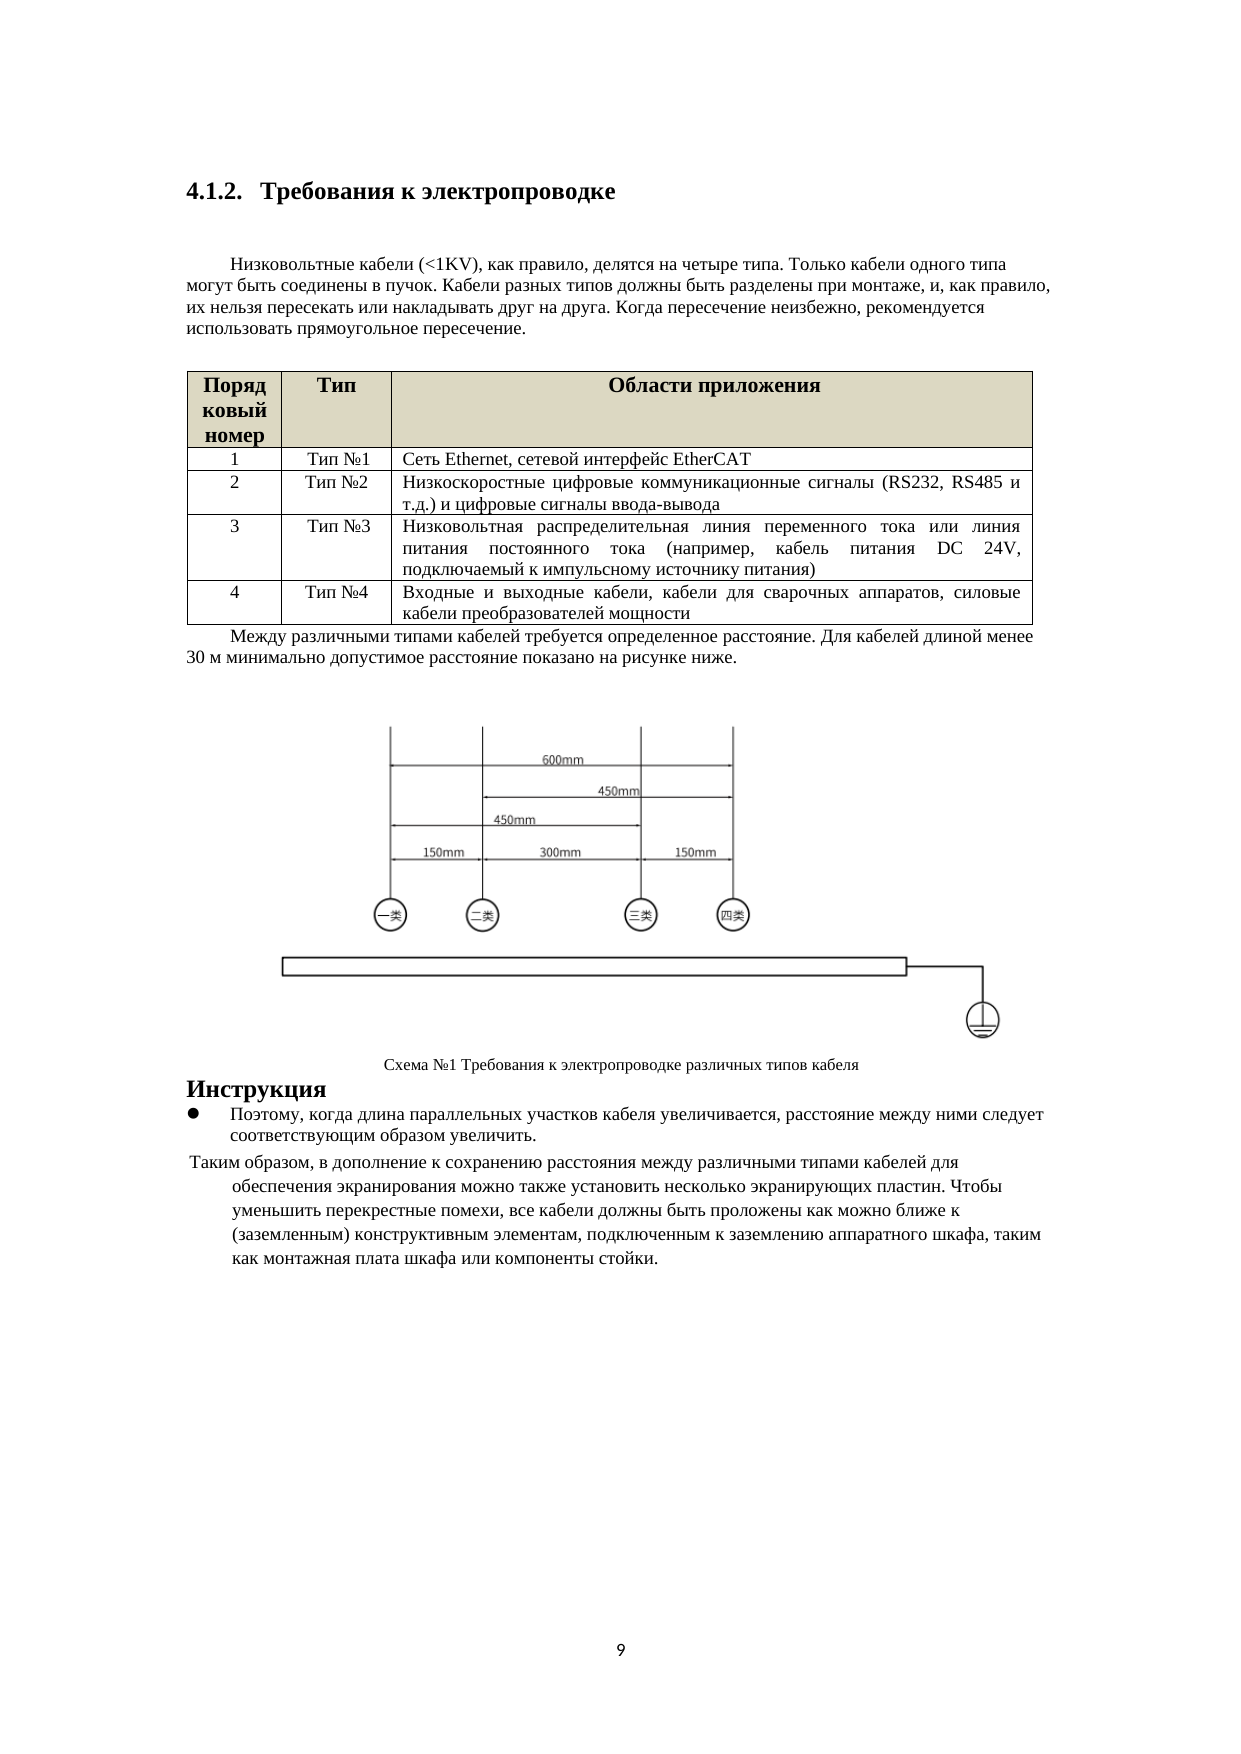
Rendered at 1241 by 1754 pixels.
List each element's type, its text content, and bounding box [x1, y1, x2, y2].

table_cell Низкоскоростные цифровые коммуникационные сигналы (RS232, RS485 и т.д.) и цифровые сигналы ввода-вывода [392, 471, 1032, 514]
table_header Области приложения [392, 372, 1032, 447]
list Поэтому, когда длина параллельных участков кабеля увеличивается, расстояние между ними следует соответствующим образом увеличить. [186, 1103, 1057, 1146]
table_cell 4 [188, 581, 281, 624]
table_cell Низковольтная распределительная линия переменного тока или линия питания постоянного тока (например, кабель питания DC 24V, подключаемый к импульсному источнику питания) [392, 515, 1032, 580]
table_cell Сеть Ethernet, сетевой интерфейс EtherCAT [392, 448, 1032, 470]
table_cell Тип №1 [282, 448, 391, 470]
table_cell 1 [188, 448, 281, 470]
text Инструкция [186, 1074, 1057, 1103]
table_header Порядковый номер [188, 372, 281, 447]
table_header Тип [282, 372, 391, 447]
table_cell 3 [188, 515, 281, 580]
picture [235, 705, 1016, 1055]
text Между различными типами кабелей требуется определенное расстояние. Для кабелей длиной менее 30 м минимально допустимое расстояние показано на рисунке ниже. [186, 360, 1057, 668]
table_cell Тип №2 [282, 471, 391, 514]
text Таким образом, в дополнение к сохранению расстояния между различными типами кабелей для обеспечения экранирования можно также установить несколько экранирующих пластин. Чтобы уменьшить перекрестные помехи, все кабели должны быть проложены как можно ближе к (заземленным) конструктивным элементам, подключенным к заземлению аппаратного шкафа, таким как монтажная плата шкафа или компоненты стойки. [189, 1151, 1057, 1268]
text Низковольтные кабели (<1KV), как правило, делятся на четыре типа. Только кабели одного типа могут быть соединены в пучок. Кабели разных типов должны быть разделены при монтаже, и, как правило, их нельзя пересекать или накладывать друг на друга. Когда пересечение неизбежно, рекомендуется использовать прямоугольное пересечение. [186, 253, 1057, 339]
table_cell 2 [188, 471, 281, 514]
table_cell Тип №3 [282, 515, 391, 580]
subtitle Требования к электропроводке [186, 176, 1057, 205]
table_cell Тип №4 [282, 581, 391, 624]
table_cell Входные и выходные кабели, кабели для сварочных аппаратов, силовые кабели преобразователей мощности [392, 581, 1032, 624]
